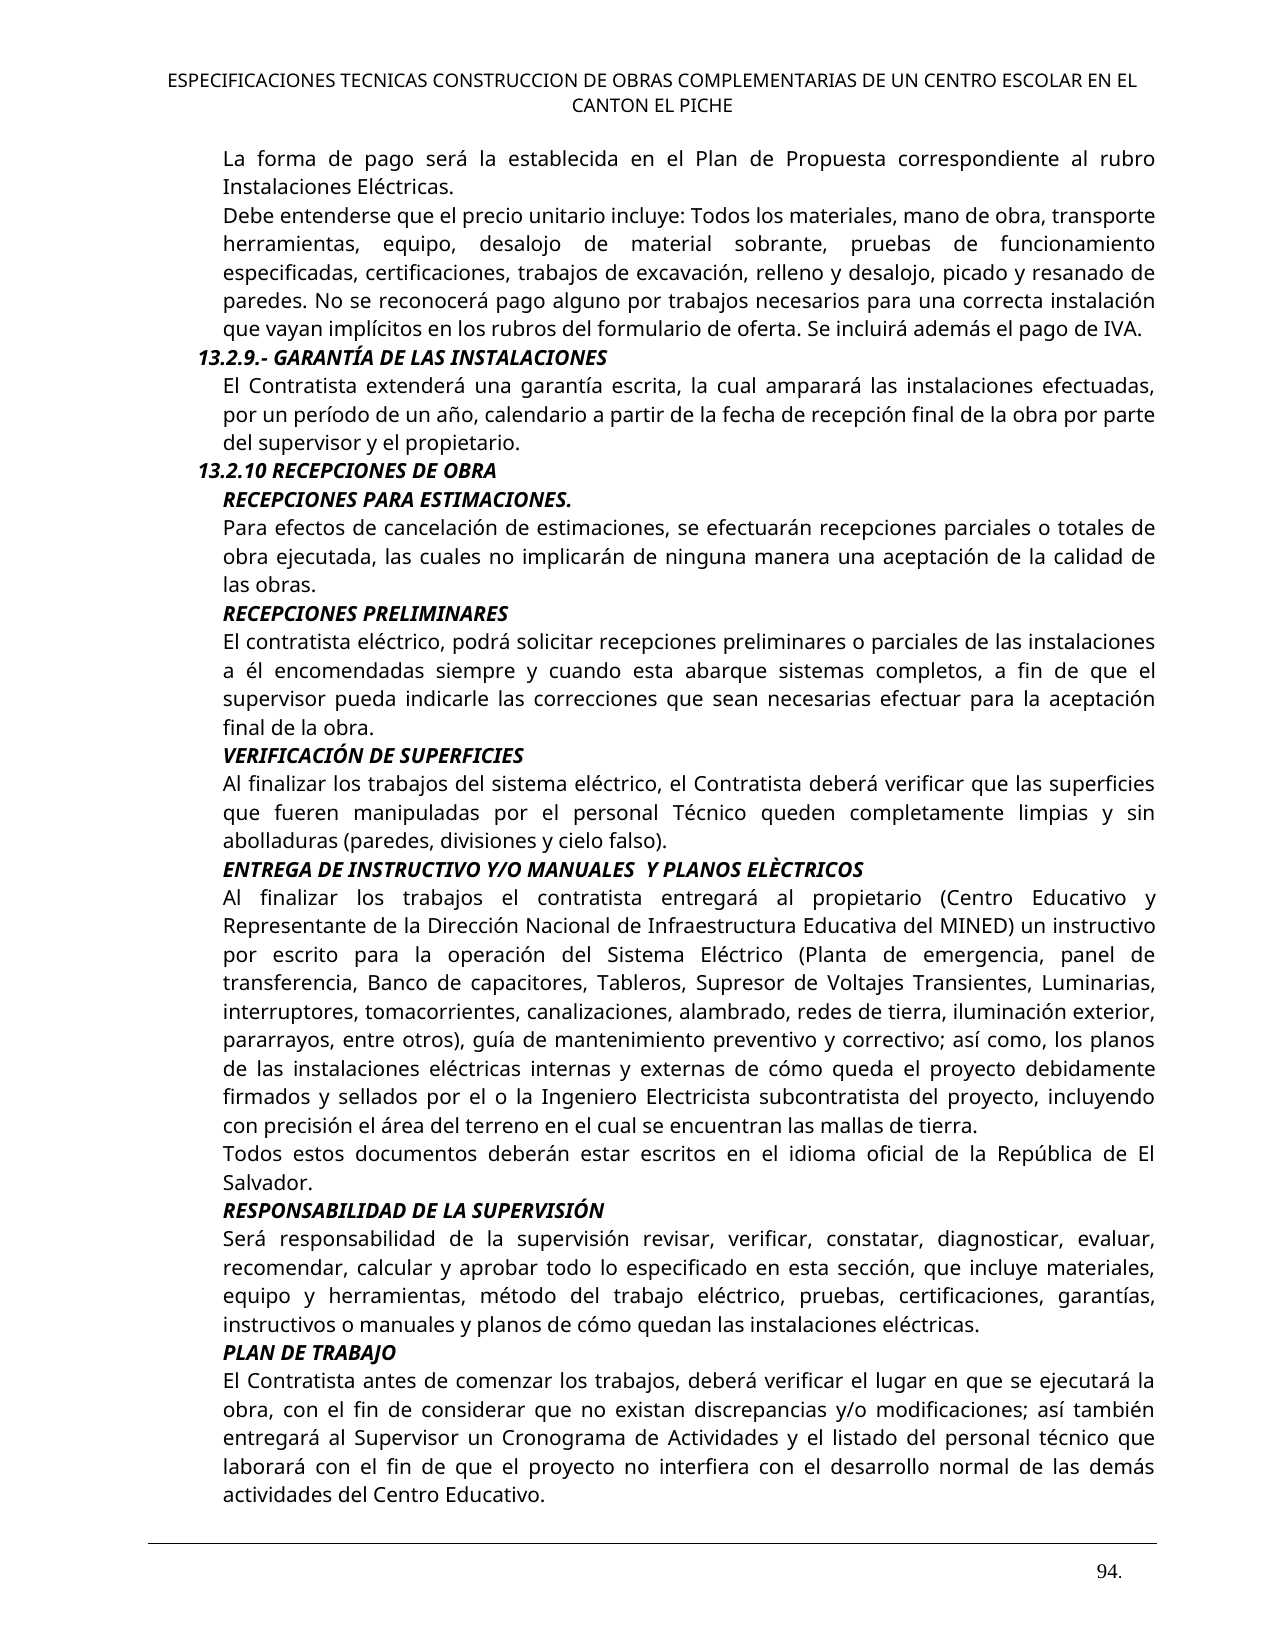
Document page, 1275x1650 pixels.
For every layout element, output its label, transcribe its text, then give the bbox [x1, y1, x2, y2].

text 13.2.10 RECEPCIONES DE OBRA [197, 457, 1157, 485]
text ENTREGA DE INSTRUCTIVO Y/O MANUALES Y PLANOS ELÈCTRICOS [223, 855, 1157, 883]
text Al finalizar los trabajos del sistema eléctrico, el Contratista deberá verificar que las superficies que fueren manipuladas por el personal Técnico queden completamente limpias y sin abolladuras (paredes, divisiones y cielo falso). [223, 769, 1157, 855]
subtitle RECEPCIONES PARA ESTIMACIONES. [221, 485, 1157, 513]
text Al finalizar los trabajos el contratista entregará al propietario (Centro Educativo y Representante de de Infraestructura Educativa del MINED) un instructivo por escrito para la operación del Sistema Eléctrico (Planta de emergencia, panel de transferencia, Banco de capacitores, Tableros, Supresor de Voltajes Transientes, Luminarias, interruptores, tomacorrientes, canalizaciones, alambrado, redes de tierra, iluminación exterior, pararrayos, entre otros), guía de mantenimiento preventivo y correctivo; así como, los planos de las instalaciones eléctricas internas y externas de cómo queda el proyecto debidamente firmados y sellados por el o subcontratista del proyecto, incluyendo con precisión el área del terreno en el cual se encuentran las mallas de tierra. [223, 883, 1157, 1139]
text RESPONSABILIDAD DE [223, 1196, 1157, 1224]
text El Contratista antes de comenzar los trabajos, deberá verificar el lugar en que se ejecutará la obra, con el fin de considerar que no existan discrepancias y/o modificaciones; así también entregará al Supervisor un Cronograma de Actividades y el listado del personal técnico que laborará con el fin de que el proyecto no interfiera con el desarrollo normal de las demás actividades del Centro Educativo. [223, 1367, 1157, 1509]
text Debe entenderse que el precio unitario incluye: Todos los materiales, mano de obra, transporte herramientas, equipo, desalojo de material sobrante, pruebas de funcionamiento especificadas, certificaciones, trabajos de excavación, relleno y desalojo, picado y resanado de paredes. No se reconocerá pago alguno por trabajos necesarios para una correcta instalación que vayan implícitos en los rubros del formulario de oferta. Se incluirá además el pago de IVA. [223, 201, 1157, 343]
text VERIFICACIÓN DE SUPERFICIES [223, 741, 1157, 769]
text Todos estos documentos deberán estar escritos en el idioma oficial de de El Salvador. [223, 1139, 1157, 1196]
subtitle RECEPCIONES PRELIMINARES [223, 599, 1157, 627]
text El contratista eléctrico, podrá solicitar recepciones preliminares o parciales de las instalaciones a él encomendadas siempre y cuando esta abarque sistemas completos, a fin de que el supervisor pueda indicarle las correcciones que sean necesarias efectuar para la aceptación final de la obra. [223, 627, 1157, 741]
text PLAN DE TRABAJO [223, 1338, 1157, 1367]
text Para efectos de cancelación de estimaciones, se efectuarán recepciones parciales o totales de obra ejecutada, las cuales no implicarán de ninguna manera una aceptación de la calidad de las obras. [223, 513, 1157, 599]
text 13.2.9.- GARANTÍA DE LAS INSTALACIONES [197, 343, 1157, 371]
text El Contratista extenderá una garantía escrita, la cual amparará las instalaciones efectuadas, por un período de un año, calendario a partir de la fecha de recepción final de la obra por parte del supervisor y el propietario. [223, 371, 1157, 457]
text La forma de pago será la establecida en el Plan de Propuesta correspondiente al rubro Instalaciones Eléctricas. [223, 144, 1157, 201]
text Será responsabilidad de la supervisión revisar, verificar, constatar, diagnosticar, evaluar, recomendar, calcular y aprobar todo lo especificado en esta sección, que incluye materiales, equipo y herramientas, método del trabajo eléctrico, pruebas, certificaciones, garantías, instructivos o manuales y planos de cómo quedan las instalaciones eléctricas. [223, 1224, 1157, 1338]
